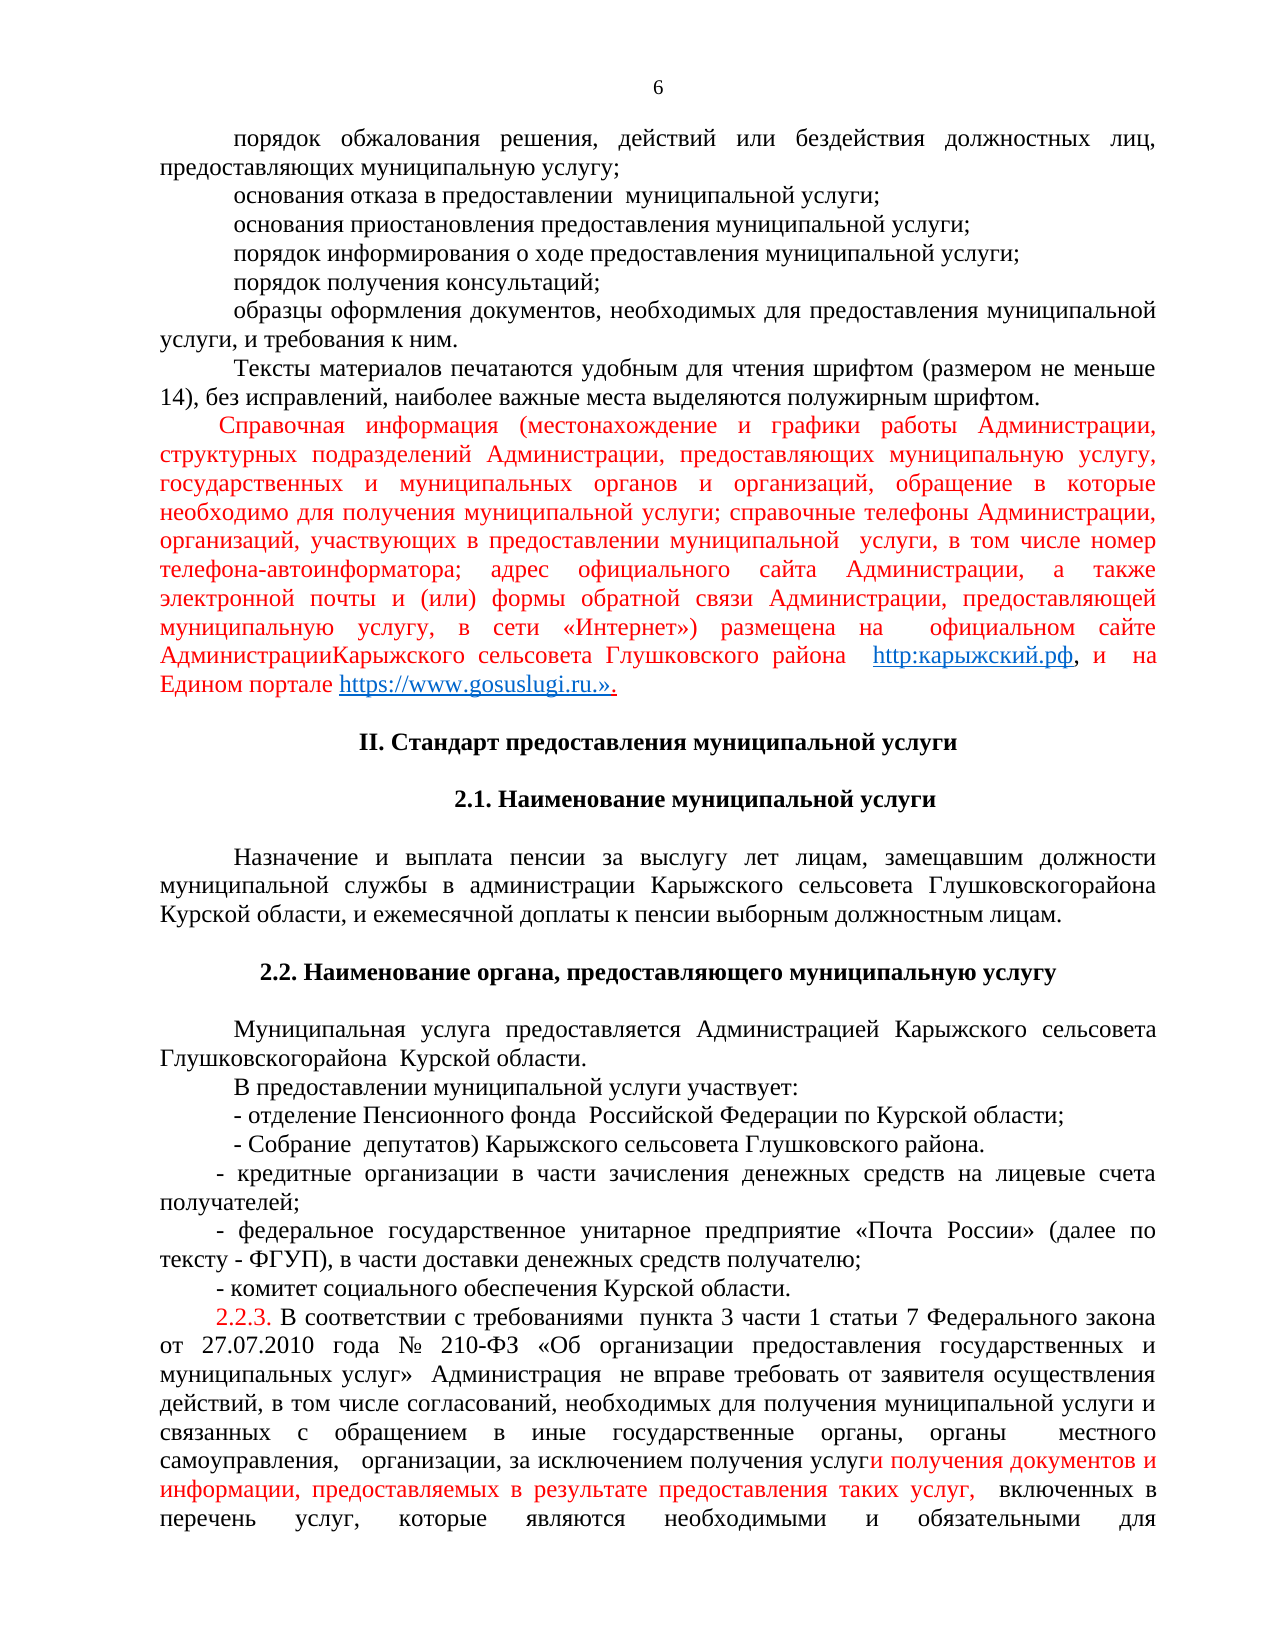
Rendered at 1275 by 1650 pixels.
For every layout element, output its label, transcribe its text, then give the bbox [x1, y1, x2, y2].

text - Собрание депутатов) Карыжского сельсовета Глушковского района. [159, 1129, 1157, 1158]
text основания отказа в предоставлении муниципальной услуги; [159, 181, 1157, 209]
text Тексты материалов печатаются удобным для чтения шрифтом (размером не меньше 14), без исправлений, наиболее важные места выделяются полужирным шрифтом. [159, 353, 1157, 411]
text - отделение Пенсионного фонда Российской Федерации по Курской области; [159, 1101, 1157, 1129]
text - комитет социального обеспечения Курской области. [159, 1273, 1157, 1302]
text порядок получения консультаций; [159, 267, 1157, 296]
text 2.1. Наименование муниципальной услуги [159, 784, 1157, 813]
text порядок информирования о ходе предоставления муниципальной услуги; [159, 238, 1157, 267]
text образцы оформления документов, необходимых для предоставления муниципальной услуги, и требования к ним. [159, 296, 1157, 353]
text Справочная информация (местонахождение и графики работы Администрации, структурных подразделений Администрации, предоставляющих муниципальную услугу, государственных и муниципальных органов и организаций, обращение в которые необходимо для получения муниципальной услуги; справочные телефоны Администрации, организаций, участвующих в предоставлении муниципальной услуги, в том числе номер телефона-автоинформатора; адрес официального сайта Администрации, а также электронной почты и (или) формы обратной связи Администрации, предоставляющей муниципальную услугу, в сети «Интернет») размещена на официальном сайте АдминистрацииКарыжского сельсовета Глушковского района http:карыжский.рф, и на Едином портале https://www.gosuslugi.ru.». [159, 411, 1157, 698]
text - кредитные организации в части зачисления денежных средств на лицевые счета получателей; [159, 1158, 1157, 1216]
text порядок обжалования решения, действий или бездействия должностных лиц, предоставляющих муниципальную услугу; [159, 123, 1157, 181]
text 2.2. Наименование органа, предоставляющего муниципальную услугу [159, 957, 1157, 986]
text II. Стандарт предоставления муниципальной услуги [159, 727, 1157, 756]
text В предоставлении муниципальной услуги участвует: [159, 1072, 1157, 1101]
text - федеральное государственное унитарное предприятие «Почта России» (далее по тексту - ФГУП), в части доставки денежных средств получателю; [159, 1216, 1157, 1273]
text Назначение и выплата пенсии за выслугу лет лицам, замещавшим должности муниципальной службы в администрации Карыжского сельсовета Глушковскогорайона Курской области, и ежемесячной доплаты к пенсии выборным должностным лицам. [159, 842, 1157, 928]
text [159, 1302, 1157, 1532]
text Муниципальная услуга предоставляется Администрацией Карыжского сельсовета Глушковскогорайона Курской области. [159, 1014, 1157, 1072]
text основания приостановления предоставления муниципальной услуги; [159, 209, 1157, 238]
